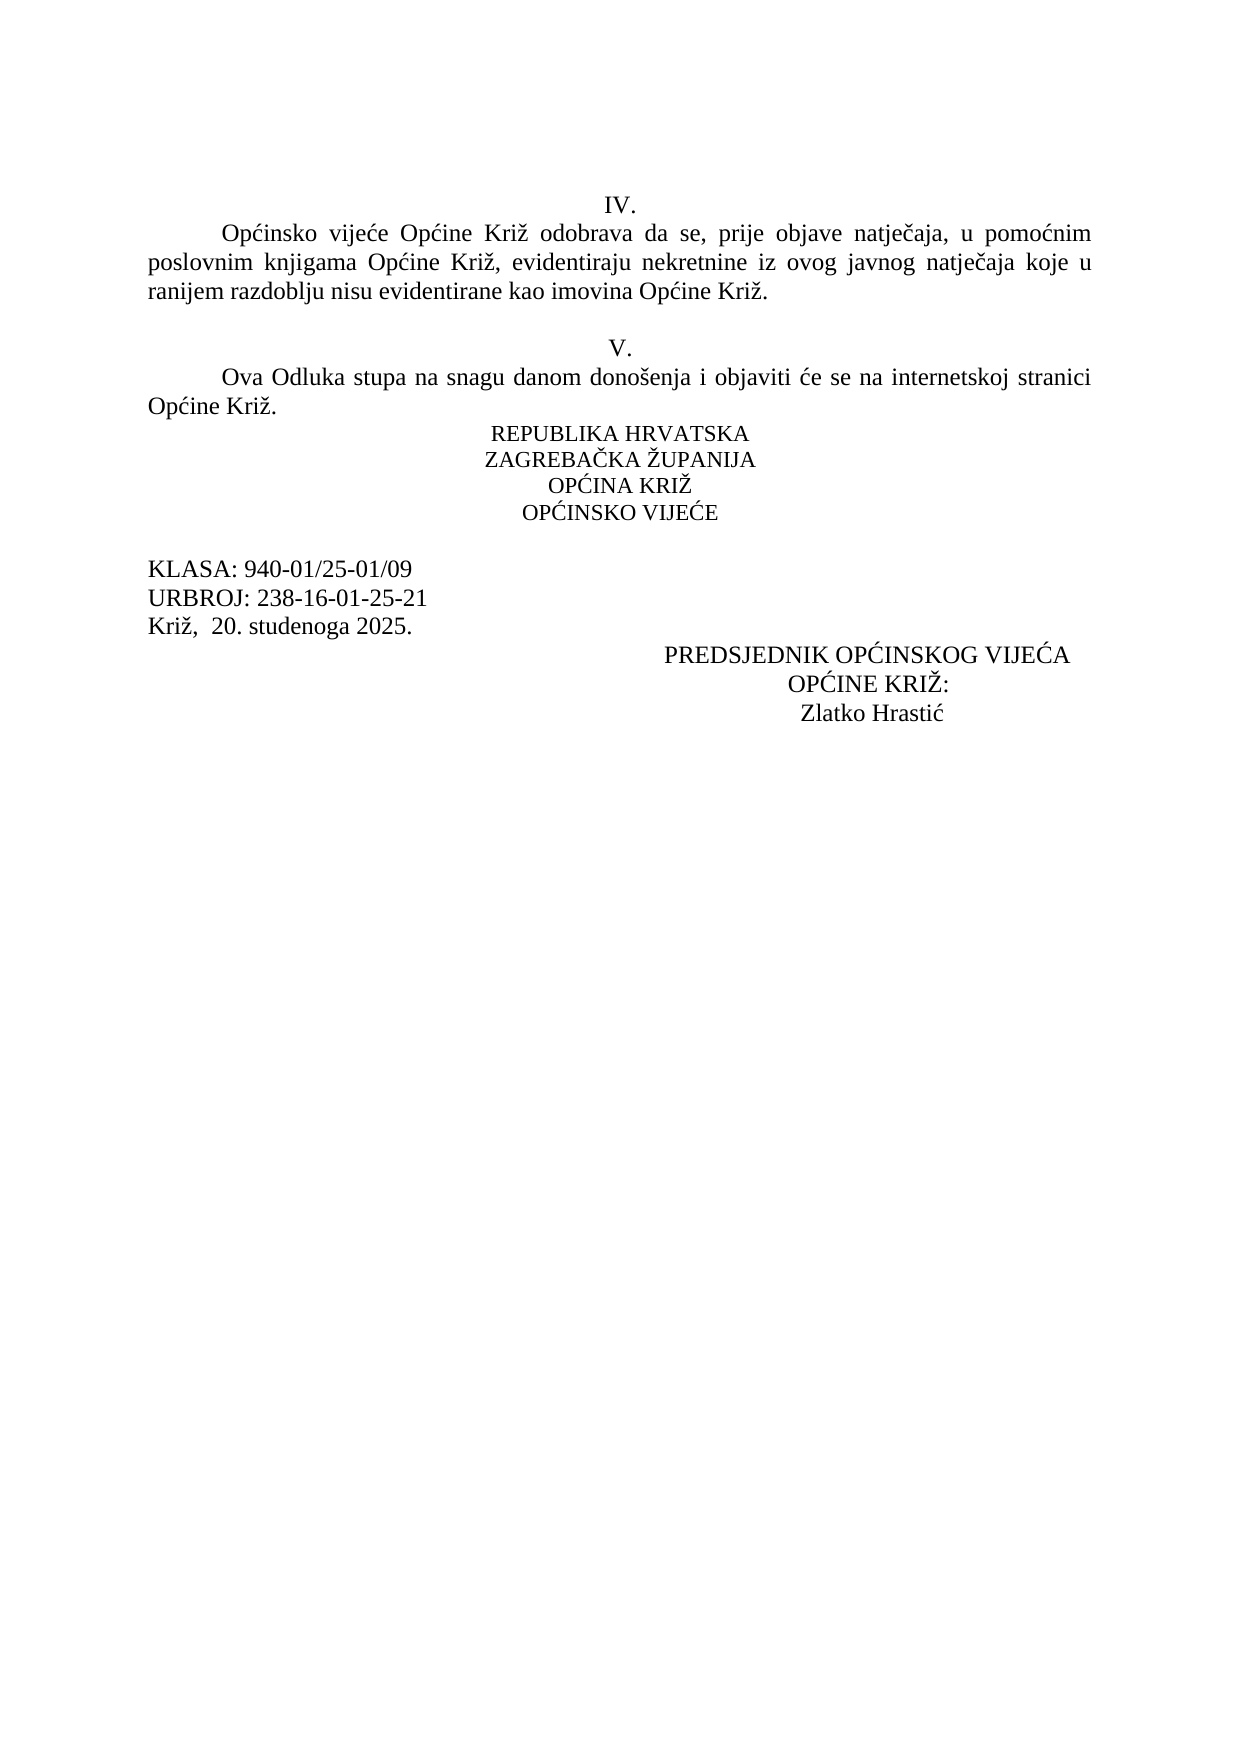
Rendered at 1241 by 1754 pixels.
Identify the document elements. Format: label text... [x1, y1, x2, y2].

text URBROJ: 238-16-01-25-21 [148, 583, 1092, 611]
text OPĆINA KRIŽ [148, 472, 1092, 499]
text IV. [148, 190, 1092, 218]
text Zlatko Hrastić [148, 698, 1092, 726]
text KLASA: 940-01/25-01/09 [148, 554, 1092, 583]
text Općinsko vijeće Općine Križ odobrava da se, prije objave natječaja, u pomoćnim poslovnim knjigama Općine Križ, evidentiraju nekretnine iz ovog javnog natječaja koje u ranijem razdoblju nisu evidentirane kao imovina Općine Križ. [148, 218, 1092, 305]
text V. [148, 333, 1092, 362]
text Ova Odluka stupa na snagu danom donošenja i objaviti će se na internetskoj stranici Općine Križ. [148, 362, 1092, 420]
text ZAGREBAČKA ŽUPANIJA [148, 446, 1092, 472]
text REPUBLIKA HRVATSKA [148, 420, 1092, 446]
text Križ, 20. studenoga 2025. [148, 611, 1092, 640]
text OPĆINE KRIŽ: [148, 669, 1092, 698]
text OPĆINSKO VIJEĆE [148, 499, 1092, 525]
text PREDSJEDNIK OPĆINSKOG VIJEĆA [148, 640, 1092, 669]
